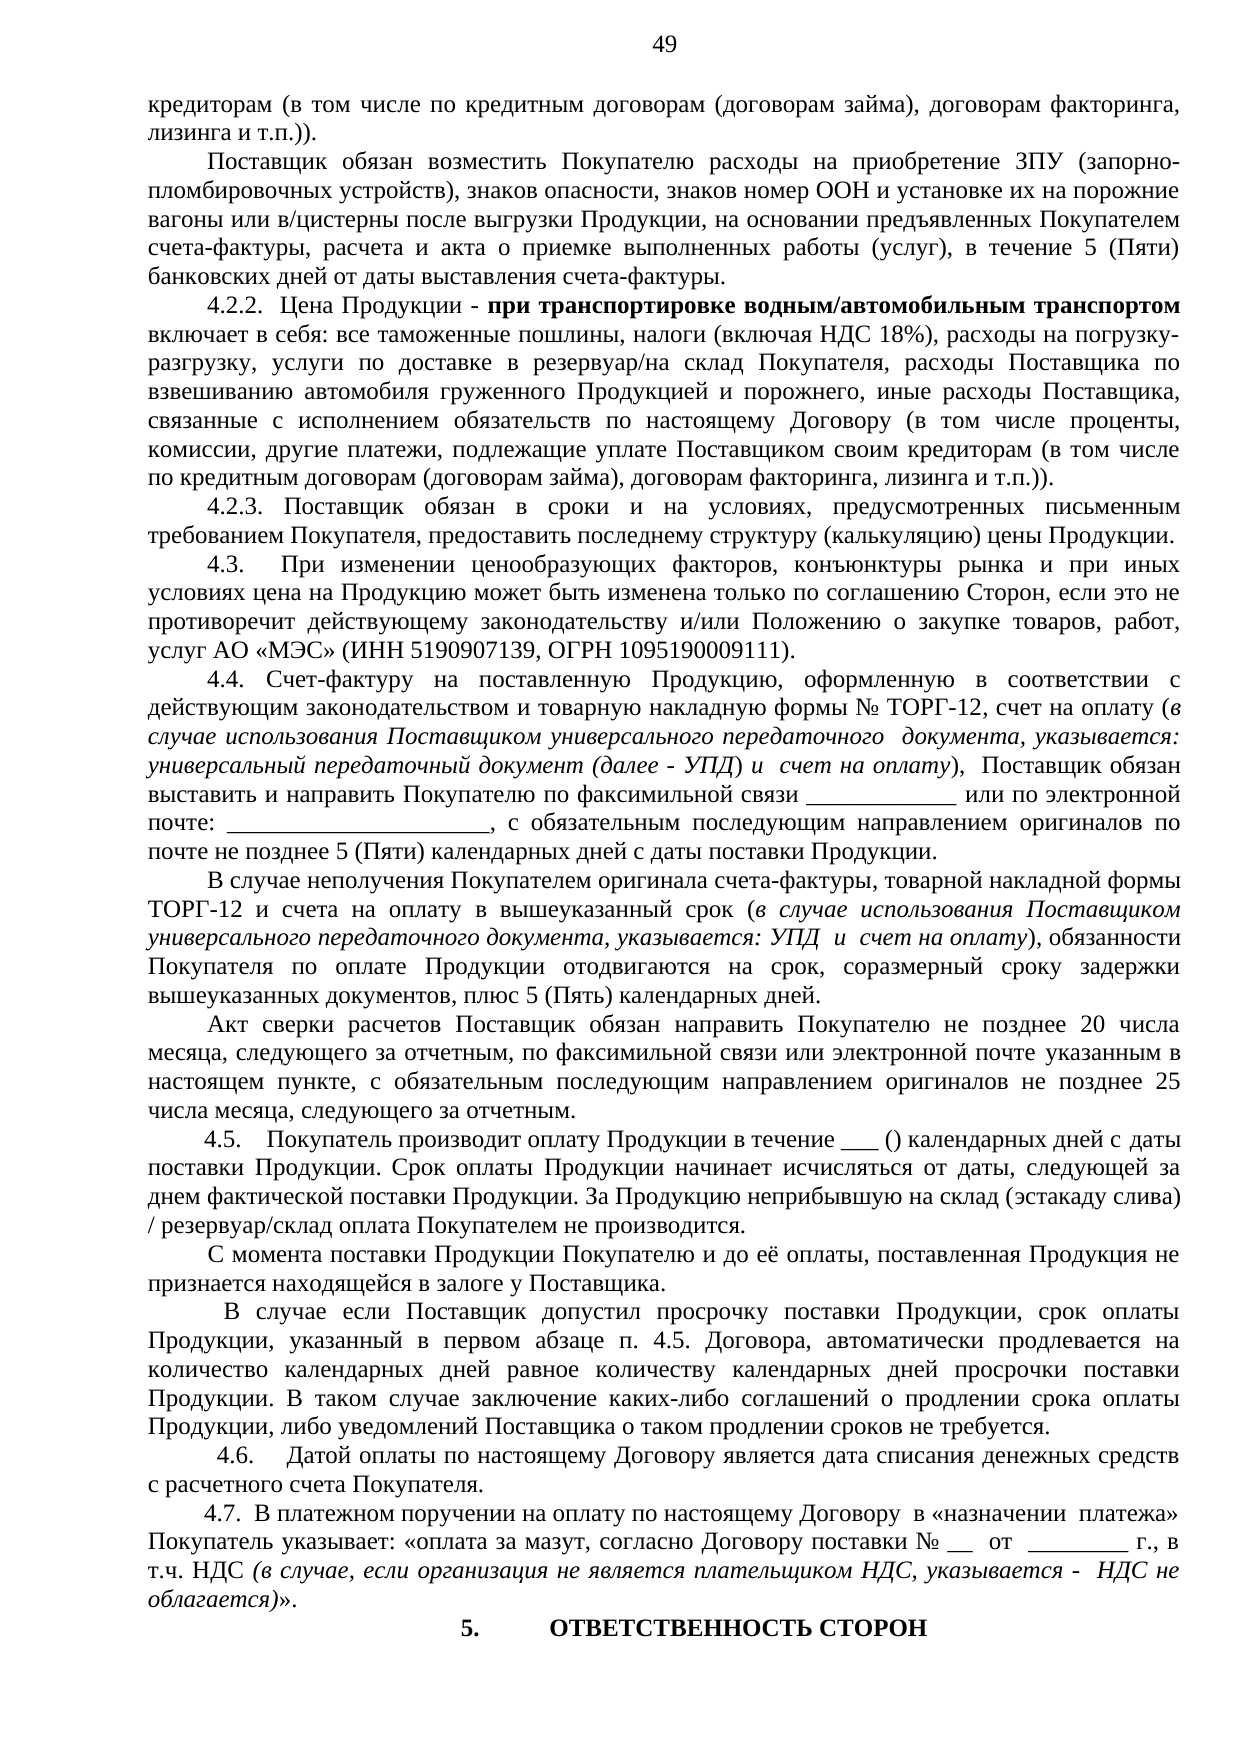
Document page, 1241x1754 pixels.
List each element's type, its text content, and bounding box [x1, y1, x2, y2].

text 4.6. Датой оплаты по настоящему Договору является дата списания денежных средств с расчетного счета Покупателя. [148, 1440, 1181, 1498]
text 4.7. В платежном поручении на оплату по настоящему Договору в «назначении платежа» Покупатель указывает: «оплата за мазут, согласно Договору поставки № __ от ________ г., в т.ч. НДС (в случае, если организация не является плательщиком НДС, указывается - НДС не облагается)». [148, 1498, 1181, 1613]
text В случае неполучения Покупателем оригинала счета-фактуры, товарной накладной формы ТОРГ-12 и счета на оплату в вышеуказанный срок (в случае использования Поставщиком универсального передаточного документа, указывается: УПД и счет на оплату), обязанности Покупателя по оплате Продукции отодвигаются на срок, соразмерный сроку задержки вышеуказанных документов, плюс 5 (Пять) календарных дней. [148, 865, 1181, 1009]
text 4.2.2. Цена Продукции - при транспортировке водным/автомобильным транспортом включает в себя: все таможенные пошлины, налоги (включая НДС 18%), расходы на погрузку-разгрузку, услуги по доставке в резервуар/на склад Покупателя, расходы Поставщика по взвешиванию автомобиля груженного Продукцией и порожнего, иные расходы Поставщика, связанные с исполнением обязательств по настоящему Договору (в том числе проценты, комиссии, другие платежи, подлежащие уплате Поставщиком своим кредиторам (в том числе по кредитным договорам (договорам займа), договорам факторинга, лизинга и т.п.)). [148, 290, 1181, 491]
list При изменении ценообразующих факторов, конъюнктуры рынка и при иных условиях цена на Продукцию может быть изменена только по соглашению Сторон, если это не противоречит действующему законодательству и/или Положению о закупке товаров, работ, услуг АО «МЭС» (ИНН 5190907139, ОГРН 1095190009111). [148, 549, 1181, 664]
list Счет-фактуру на поставленную Продукцию, оформленную в соответствии с действующим законодательством и товарную накладную формы № ТОРГ-12, счет на оплату (в случае использования Поставщиком универсального передаточного документа, указывается: универсальный передаточный документ (далее - УПД) и счет на оплату), Поставщик обязан выставить и направить Покупателю по факсимильной связи ____________ или по электронной почте: _____________________, с обязательным последующим направлением оригиналов по почте не позднее 5 (Пяти) календарных дней с даты поставки Продукции. [148, 664, 1181, 865]
text С момента поставки Продукции Покупателю и до её оплаты, поставленная Продукция не признается находящейся в залоге у Поставщика. [148, 1239, 1181, 1296]
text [148, 89, 1181, 146]
list ОТВЕТСТВЕННОСТЬ СТОРОН [148, 1613, 1181, 1641]
text Акт сверки расчетов Поставщик обязан направить Покупателю не позднее 20 числа месяца, следующего за отчетным, по факсимильной связи или электронной почте указанным в настоящем пункте, с обязательным последующим направлением оригиналов не позднее 25 числа месяца, следующего за отчетным. [148, 1009, 1181, 1124]
text 4.2.3. Поставщик обязан в сроки и на условиях, предусмотренных письменным требованием Покупателя, предоставить последнему структуру (калькуляцию) цены Продукции. [148, 491, 1181, 549]
text Поставщик обязан возместить Покупателю расходы на приобретение ЗПУ (запорно-пломбировочных устройств), знаков опасности, знаков номер ООН и установке их на порожние вагоны или в/цистерны после выгрузки Продукции, на основании предъявленных Покупателем счета-фактуры, расчета и акта о приемке выполненных работы (услуг), в течение 5 (Пяти) банковских дней от даты выставления счета-фактуры. [148, 146, 1181, 290]
text 4.5. Покупатель производит оплату Продукции в течение ___ () календарных дней с даты поставки Продукции. Срок оплаты Продукции начинает исчисляться от даты, следующей за днем фактической поставки Продукции. За Продукцию неприбывшую на склад (эстакаду слива) / резервуар/склад оплата Покупателем не производится. [148, 1124, 1181, 1239]
text В случае если Поставщик допустил просрочку поставки Продукции, срок оплаты Продукции, указанный в первом абзаце п. 4.5. Договора, автоматически продлевается на количество календарных дней равное количеству календарных дней просрочки поставки Продукции. В таком случае заключение каких-либо соглашений о продлении срока оплаты Продукции, либо уведомлений Поставщика о таком продлении сроков не требуется. [148, 1296, 1181, 1440]
